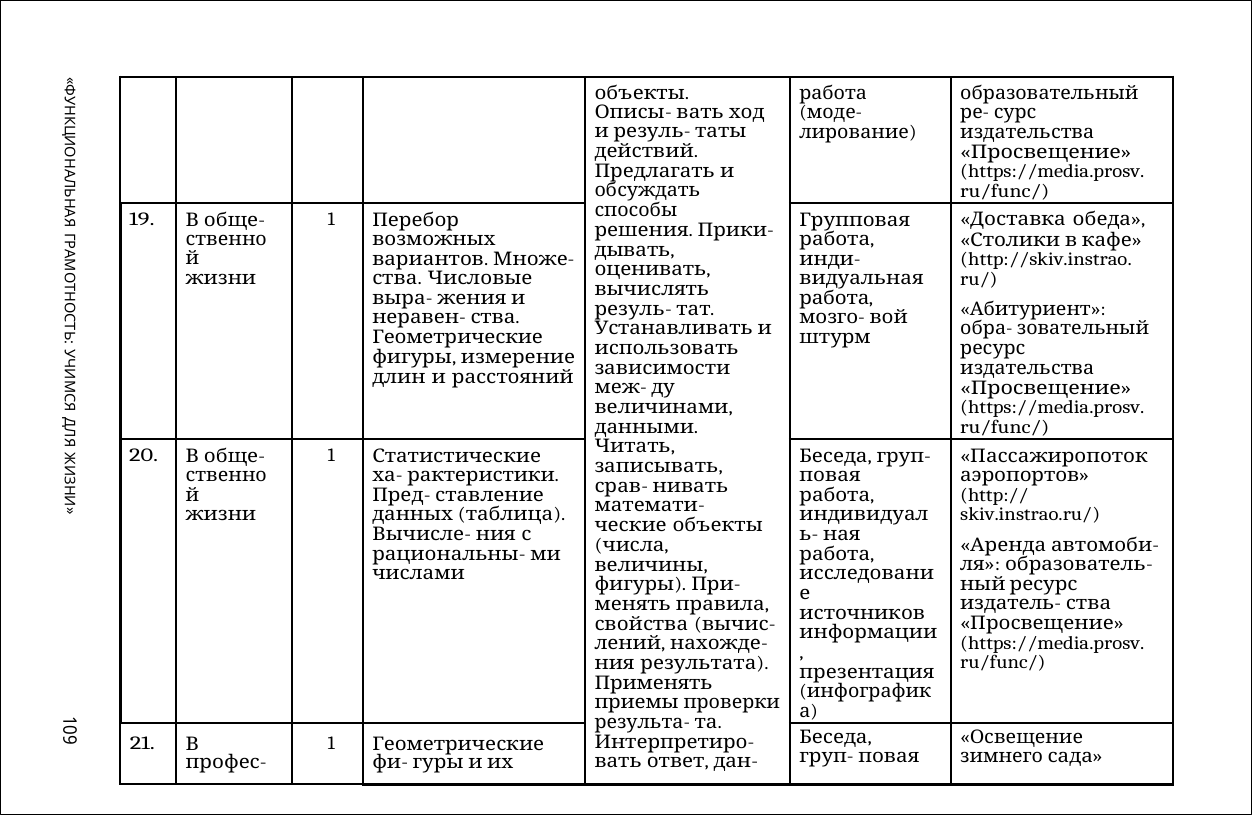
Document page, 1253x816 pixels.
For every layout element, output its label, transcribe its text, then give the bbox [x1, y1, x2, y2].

table_cell Групповая работа, инди- видуальная работа, мозго- вой штурм [791, 204, 950, 438]
table_header образовательный ре- сурс издательства «Просвещение» (https://media.prosv. ru/func/) [952, 78, 1172, 202]
table_cell «Доставка обеда», «Столики в кафе» (http://skiv.instrao. ru/) «Абитуриент»: обра- зовательный ресурс издательства «Просвещение» (https://media.prosv. ru/func/) [952, 204, 1172, 438]
table_cell 1 [293, 204, 362, 438]
table_header [364, 78, 584, 202]
table_cell 20. [122, 440, 175, 722]
table_header [121, 78, 175, 202]
table_cell 1 [293, 724, 362, 783]
table_cell 1 [293, 440, 362, 722]
table_cell Статистические ха- рактеристики. Пред- ставление данных (таблица). Вычисле- ния с рациональны- ми числами [364, 440, 584, 722]
table_cell «Пассажиропоток аэропортов» (http:// skiv.instrao.ru/) «Аренда автомоби- ля»: образователь- ный ресурс издатель- ства «Просвещение» (https://media.prosv. ru/func/) [952, 440, 1172, 722]
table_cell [952, 724, 1172, 783]
table_header [177, 78, 291, 202]
table_header [293, 78, 362, 202]
table_header объекты. Описы- вать ход и резуль- таты действий. Предлагать и обсуждать способы решения. Прики- дывать, оценивать, вычислять резуль- тат. Устанавливать и использовать зависимости меж- ду величинами, данными. Читать, записывать, срав- нивать математи- ческие объекты (числа, величины, фигуры). При- менять правила, свойства (вычис- лений, нахожде- ния результата). Применять приемы проверки результа- та. Интерпретиро- вать ответ, дан- ные. Выдвигать и обосновывать гипотезу. Формули- ровать обобщения и выводы. Распоз- навать истинные и [586, 78, 789, 783]
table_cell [364, 724, 584, 783]
table_cell Беседа, груп- повая работа, индивидуаль- ная работа, исследование источников информации, презентация (инфографика) [791, 440, 950, 722]
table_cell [791, 724, 950, 783]
table_cell В обще- ственной жизни [177, 440, 291, 722]
table_header работа (моде- лирование) [791, 78, 950, 202]
table_cell 21. [121, 724, 175, 783]
table_cell Перебор возможных вариантов. Множе- ства. Числовые выра- жения и неравен- ства. Геометрические фигуры, измерение длин и расстояний [364, 204, 584, 438]
table_cell 19. [122, 204, 175, 438]
table_cell В обще- ственной жизни [177, 204, 291, 438]
table_cell В профес- сиях [177, 724, 291, 783]
